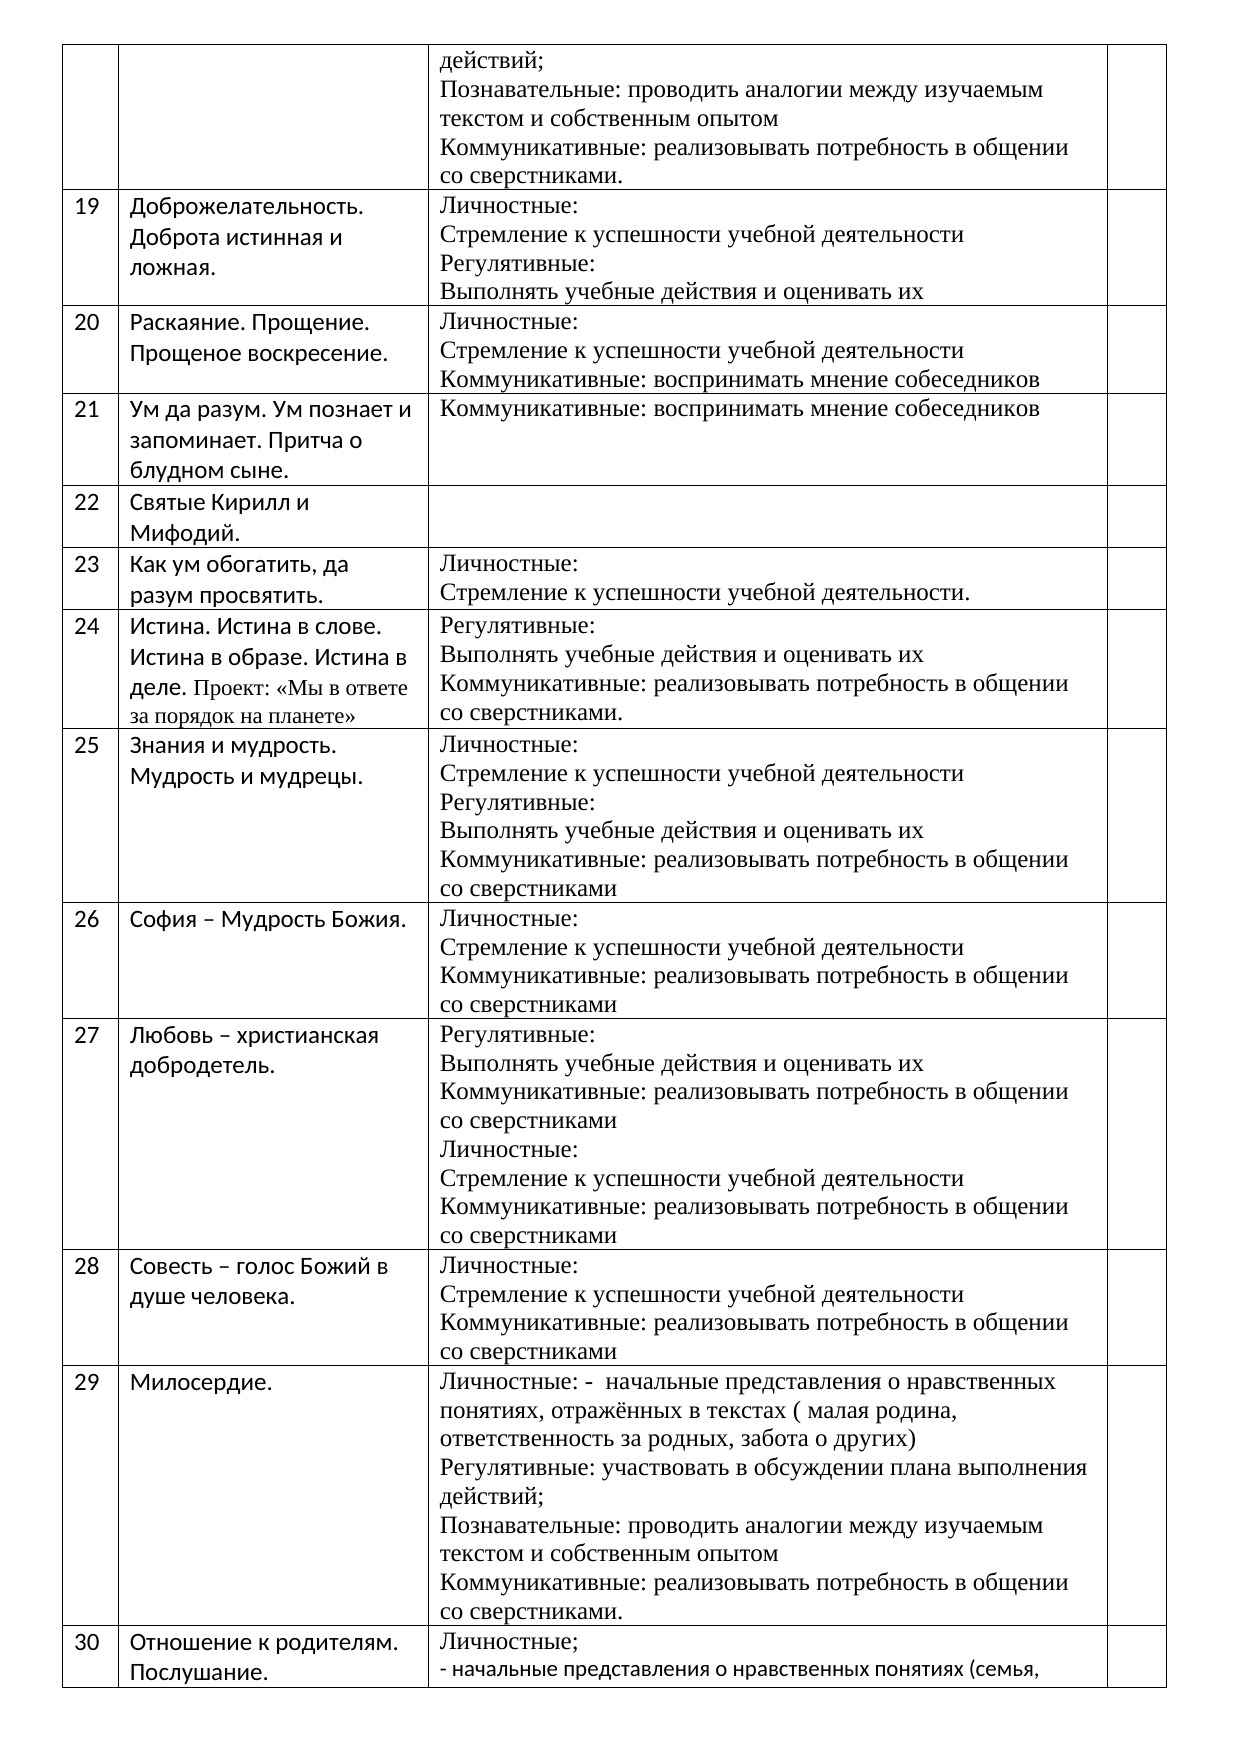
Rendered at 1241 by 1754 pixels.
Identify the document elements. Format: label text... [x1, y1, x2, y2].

table_cell Личностные: Стремление к успешности учебной деятельности Коммуникативные: реализовывать потребность в общении со сверстниками [429, 903, 1107, 1018]
table_cell [1108, 190, 1166, 305]
table_cell Личностные: Стремление к успешности учебной деятельности Регулятивные: Выполнять учебные действия и оценивать их [429, 190, 1107, 305]
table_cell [119, 1626, 428, 1687]
table_cell 30 [63, 1626, 118, 1687]
table_cell 20 [63, 306, 118, 392]
table_cell Регулятивные: Выполнять учебные действия и оценивать их Коммуникативные: реализовывать потребность в общении со сверстниками. [429, 610, 1107, 728]
table_cell [1108, 1626, 1166, 1687]
table_cell [1108, 394, 1166, 485]
table_cell Ум да разум. Ум познает и запоминает. Притча о блудном сыне. [119, 394, 428, 485]
table_cell Доброжелательность. Доброта истинная и ложная. [119, 190, 428, 305]
table_cell Регулятивные: Выполнять учебные действия и оценивать их Коммуникативные: реализовывать потребность в общении со сверстниками Личностные: Стремление к успешности учебной деятельности Коммуникативные: реализовывать потребность в общении со сверстниками [429, 1019, 1107, 1249]
table_cell 27 [63, 1019, 118, 1249]
table_cell Личностные: Стремление к успешности учебной деятельности. [429, 548, 1107, 609]
table_cell Личностные: Стремление к успешности учебной деятельности Коммуникативные: реализовывать потребность в общении со сверстниками [429, 1250, 1107, 1365]
table_cell Святые Кирилл и Мифодий. [119, 486, 428, 547]
table_cell 28 [63, 1250, 118, 1365]
table_cell Раскаяние. Прощение. Прощеное воскресение. [119, 306, 428, 392]
table_cell [1108, 548, 1166, 609]
table_cell София – Мудрость Божия. [119, 903, 428, 1018]
table_cell 23 [63, 548, 118, 609]
table_cell [1108, 486, 1166, 547]
table_cell 19 [63, 190, 118, 305]
table_cell Любовь – христианская добродетель. [119, 1019, 428, 1249]
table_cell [429, 45, 1107, 189]
table_cell Знания и мудрость. Мудрость и мудрецы. [119, 729, 428, 902]
table_cell 22 [63, 486, 118, 547]
table_cell [1108, 306, 1166, 392]
table_cell [1108, 1250, 1166, 1365]
table_cell Личностные: Стремление к успешности учебной деятельности Регулятивные: Выполнять учебные действия и оценивать их Коммуникативные: реализовывать потребность в общении со сверстниками [429, 729, 1107, 902]
table_cell [1108, 610, 1166, 728]
table_cell 18 [63, 45, 118, 189]
table_cell Коммуникативные: воспринимать мнение собеседников [429, 394, 1107, 485]
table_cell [119, 45, 428, 189]
table_cell [1108, 903, 1166, 1018]
table_cell [1108, 729, 1166, 902]
table_cell [1108, 45, 1166, 189]
table_cell 25 [63, 729, 118, 902]
table_cell [429, 486, 1107, 547]
table_cell [1108, 1019, 1166, 1249]
table_cell [1108, 1366, 1166, 1625]
table_cell Истина. Истина в слове. Истина в образе. Истина в деле. Проект: «Мы в ответе за порядок на планете» [119, 610, 428, 728]
table_cell 24 [63, 610, 118, 728]
table_cell Милосердие. [119, 1366, 428, 1625]
table_cell 29 [63, 1366, 118, 1625]
table_cell Как ум обогатить, да разум просвятить. [119, 548, 428, 609]
table_cell 26 [63, 903, 118, 1018]
table_cell Совесть – голос Божий в душе человека. [119, 1250, 428, 1365]
table_cell 21 [63, 394, 118, 485]
table_cell Личностные: Стремление к успешности учебной деятельности Коммуникативные: воспринимать мнение собеседников [429, 306, 1107, 392]
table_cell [429, 1626, 1107, 1687]
